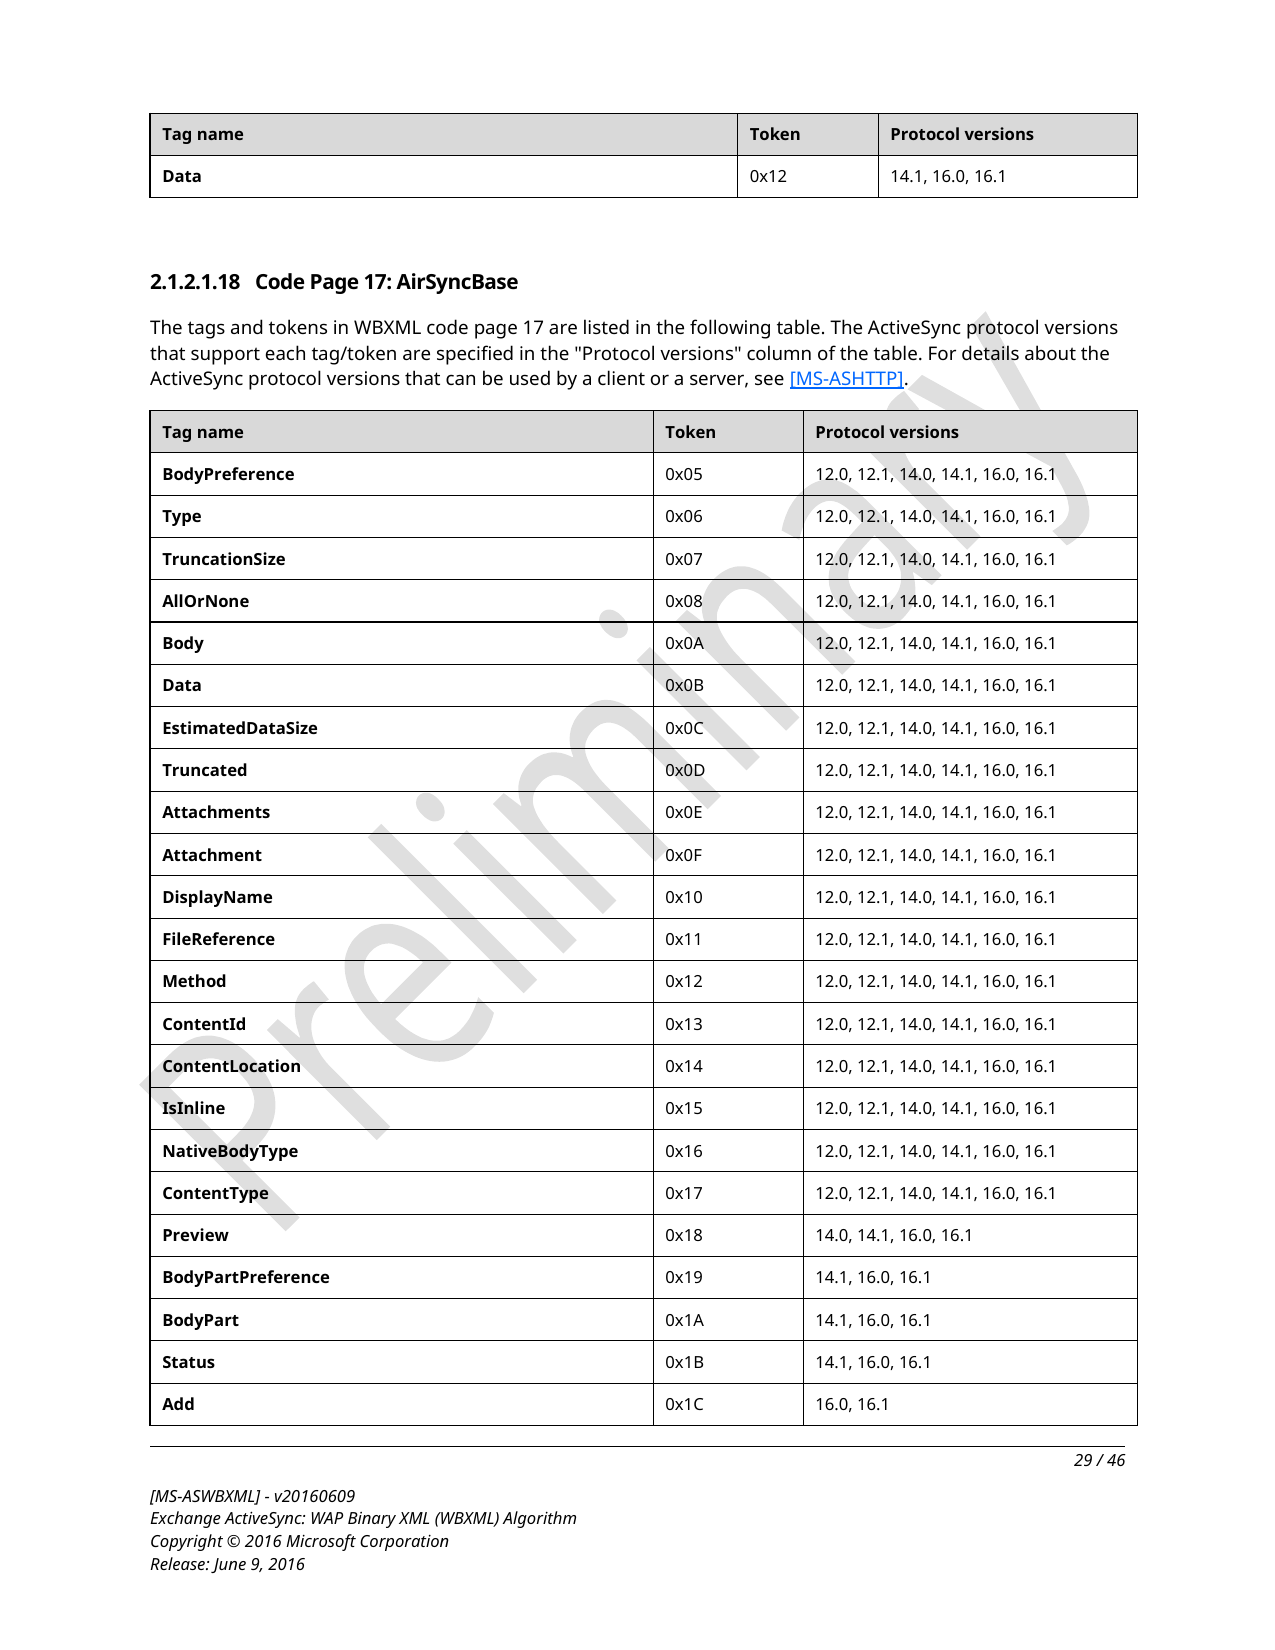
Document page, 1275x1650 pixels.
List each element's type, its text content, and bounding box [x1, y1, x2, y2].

table_header Protocol versions [804, 411, 1137, 452]
table_cell 0x1B [654, 1341, 803, 1383]
table_cell 0x15 [654, 1088, 803, 1129]
table_cell Data [151, 156, 737, 197]
table_cell 12.0, 12.1, 14.0, 14.1, 16.0, 16.1 [804, 749, 1137, 791]
table_cell 14.1, 16.0, 16.1 [879, 156, 1137, 197]
table_cell BodyPreference [151, 453, 653, 494]
table_cell 12.0, 12.1, 14.0, 14.1, 16.0, 16.1 [804, 792, 1137, 833]
table_cell 0x0C [654, 707, 803, 748]
table_cell 12.0, 12.1, 14.0, 14.1, 16.0, 16.1 [804, 1172, 1137, 1213]
table_cell Body [151, 623, 653, 664]
table_cell 12.0, 12.1, 14.0, 14.1, 16.0, 16.1 [804, 496, 1137, 537]
table_cell ContentId [151, 1003, 653, 1044]
table_header Tag name [151, 114, 737, 155]
table_cell Preview [151, 1215, 653, 1256]
table_cell 12.0, 12.1, 14.0, 14.1, 16.0, 16.1 [804, 961, 1137, 1002]
table_cell 14.1, 16.0, 16.1 [804, 1257, 1137, 1298]
table_cell 12.0, 12.1, 14.0, 14.1, 16.0, 16.1 [804, 707, 1137, 748]
table_cell 0x1A [654, 1299, 803, 1340]
table_cell 0x0A [654, 623, 803, 664]
table_header Protocol versions [879, 114, 1137, 155]
table_cell Add [151, 1384, 653, 1425]
table_header Tag name [151, 411, 653, 452]
table_cell 0x12 [738, 156, 878, 197]
table_cell Method [151, 961, 653, 1002]
table_cell 0x07 [654, 538, 803, 579]
table_cell 0x13 [654, 1003, 803, 1044]
table_cell IsInline [151, 1088, 653, 1129]
table_cell 12.0, 12.1, 14.0, 14.1, 16.0, 16.1 [804, 1088, 1137, 1129]
table_cell EstimatedDataSize [151, 707, 653, 748]
table_cell 0x11 [654, 919, 803, 960]
subtitle Code Page 17: AirSyncBase [150, 267, 1125, 296]
text The tags and tokens in WBXML code page 17 are listed in the following table. The ActiveSync protocol versions that support each tag/token are specified in the "Protocol versions" column of the table. For details about the ActiveSync protocol versions that can be used by a client or a server, see [MS-ASHTTP]. [150, 314, 1125, 391]
table_cell 16.0, 16.1 [804, 1384, 1137, 1425]
table_cell TruncationSize [151, 538, 653, 579]
table_cell 14.1, 16.0, 16.1 [804, 1299, 1137, 1340]
table_cell ContentType [151, 1172, 653, 1213]
table_header Token [654, 411, 803, 452]
table_cell 12.0, 12.1, 14.0, 14.1, 16.0, 16.1 [804, 580, 1137, 621]
table_cell FileReference [151, 919, 653, 960]
table_cell 12.0, 12.1, 14.0, 14.1, 16.0, 16.1 [804, 1003, 1137, 1044]
table_cell Attachment [151, 834, 653, 875]
table_cell Type [151, 496, 653, 537]
table_cell 12.0, 12.1, 14.0, 14.1, 16.0, 16.1 [804, 1130, 1137, 1171]
table_cell 0x14 [654, 1045, 803, 1087]
table_cell 0x08 [654, 580, 803, 621]
table_cell DisplayName [151, 876, 653, 917]
table_cell 12.0, 12.1, 14.0, 14.1, 16.0, 16.1 [804, 665, 1137, 706]
table_cell 0x19 [654, 1257, 803, 1298]
table_cell 12.0, 12.1, 14.0, 14.1, 16.0, 16.1 [804, 876, 1137, 917]
table_cell 0x12 [654, 961, 803, 1002]
table_cell Status [151, 1341, 653, 1383]
table_cell BodyPart [151, 1299, 653, 1340]
table_cell 14.0, 14.1, 16.0, 16.1 [804, 1215, 1137, 1256]
table_cell 0x0E [654, 792, 803, 833]
table_cell 0x1C [654, 1384, 803, 1425]
table_cell 12.0, 12.1, 14.0, 14.1, 16.0, 16.1 [804, 834, 1137, 875]
table_cell ContentLocation [151, 1045, 653, 1087]
table_cell 0x0B [654, 665, 803, 706]
table_cell Attachments [151, 792, 653, 833]
table_cell 14.1, 16.0, 16.1 [804, 1341, 1137, 1383]
table_cell 0x05 [654, 453, 803, 494]
table_cell 0x06 [654, 496, 803, 537]
table_cell BodyPartPreference [151, 1257, 653, 1298]
table_cell 12.0, 12.1, 14.0, 14.1, 16.0, 16.1 [804, 1045, 1137, 1087]
table_cell 0x10 [654, 876, 803, 917]
table_cell 12.0, 12.1, 14.0, 14.1, 16.0, 16.1 [804, 538, 1137, 579]
table_cell NativeBodyType [151, 1130, 653, 1171]
table_cell 12.0, 12.1, 14.0, 14.1, 16.0, 16.1 [804, 453, 1137, 494]
table_cell Data [151, 665, 653, 706]
table_cell 0x16 [654, 1130, 803, 1171]
table_cell 0x18 [654, 1215, 803, 1256]
table_cell 0x0D [654, 749, 803, 791]
table_cell 12.0, 12.1, 14.0, 14.1, 16.0, 16.1 [804, 919, 1137, 960]
table_cell 0x0F [654, 834, 803, 875]
table_cell AllOrNone [151, 580, 653, 621]
table_cell 0x17 [654, 1172, 803, 1213]
table_cell 12.0, 12.1, 14.0, 14.1, 16.0, 16.1 [804, 623, 1137, 664]
table_header Token [738, 114, 878, 155]
table_cell Truncated [151, 749, 653, 791]
